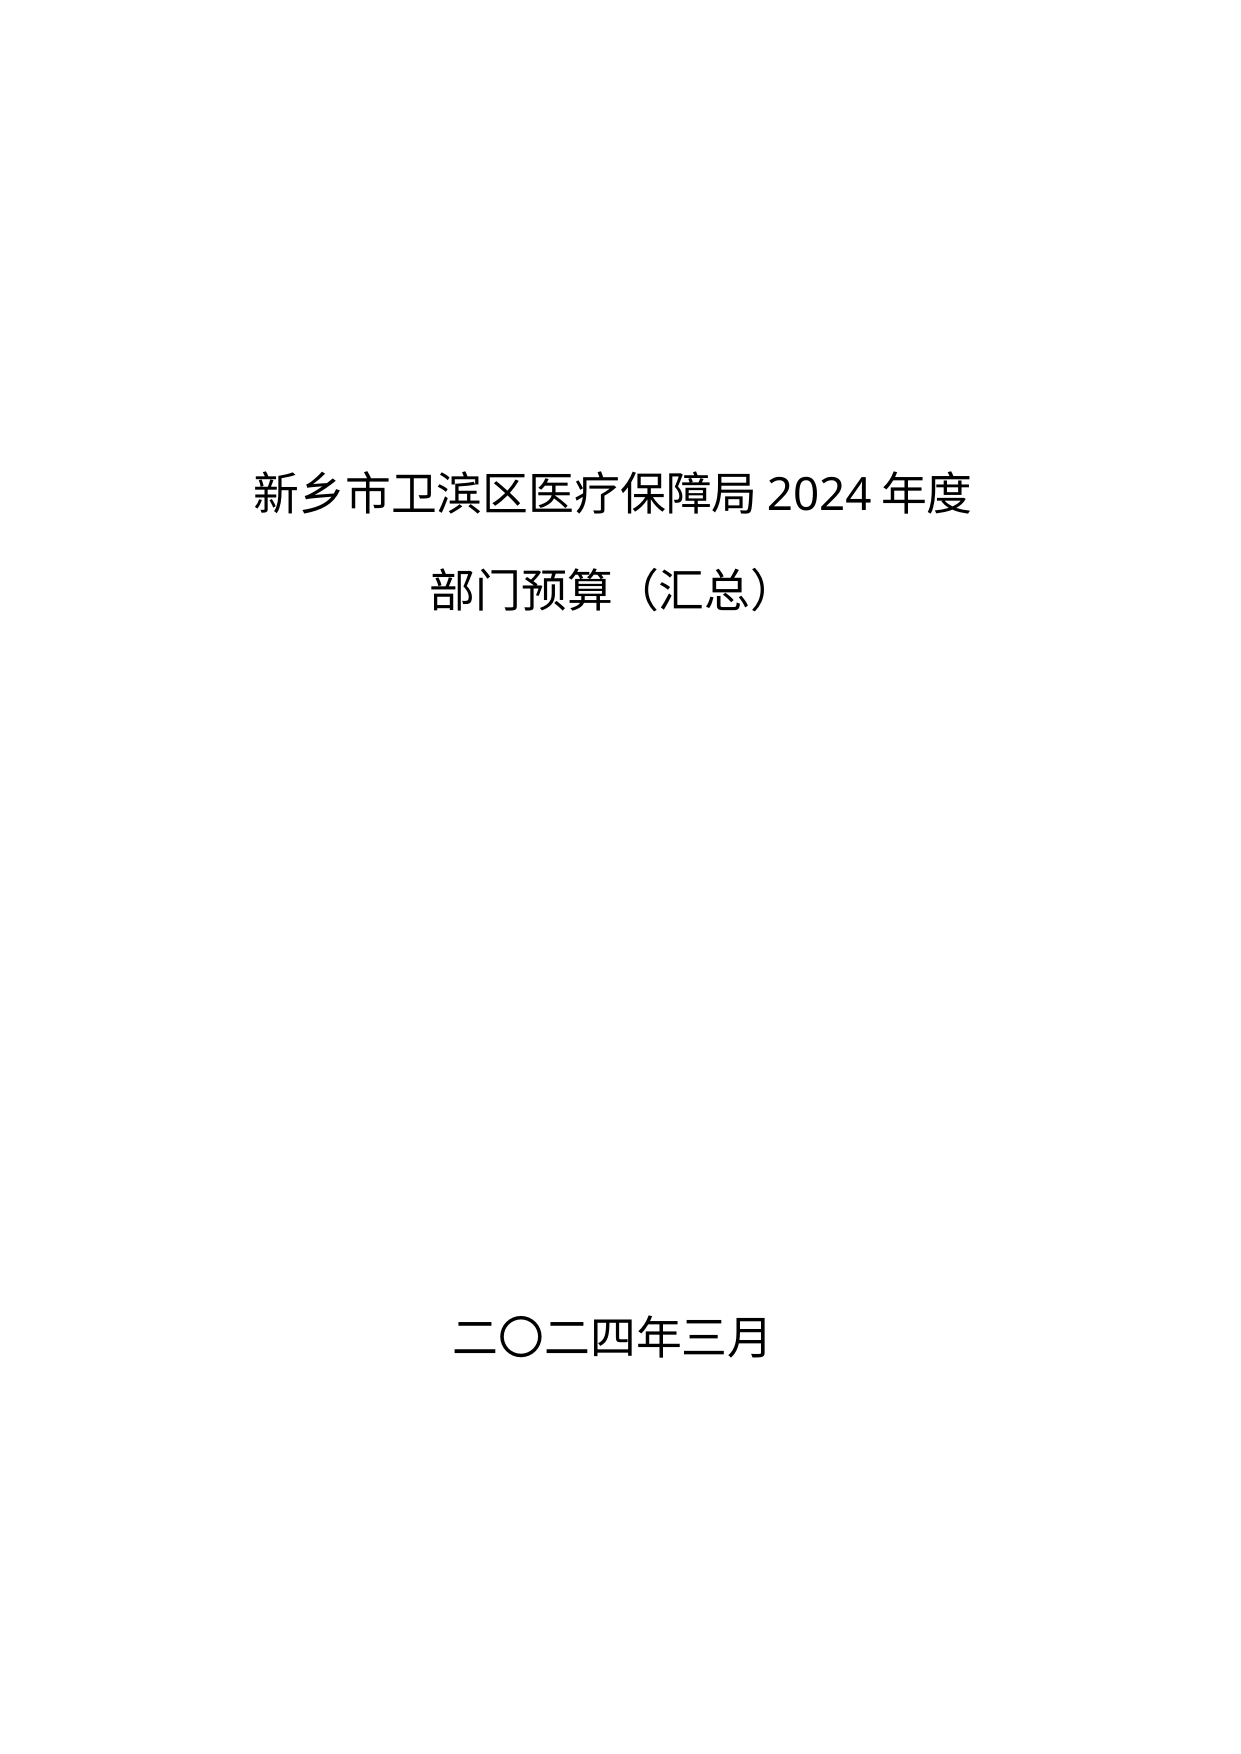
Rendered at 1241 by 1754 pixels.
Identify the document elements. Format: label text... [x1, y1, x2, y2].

text 二〇二四年三月 [162, 1286, 1063, 1383]
text 新乡市卫滨区医疗保障局2024年度 [162, 442, 1063, 539]
text 部门预算（汇总） [162, 539, 1063, 637]
